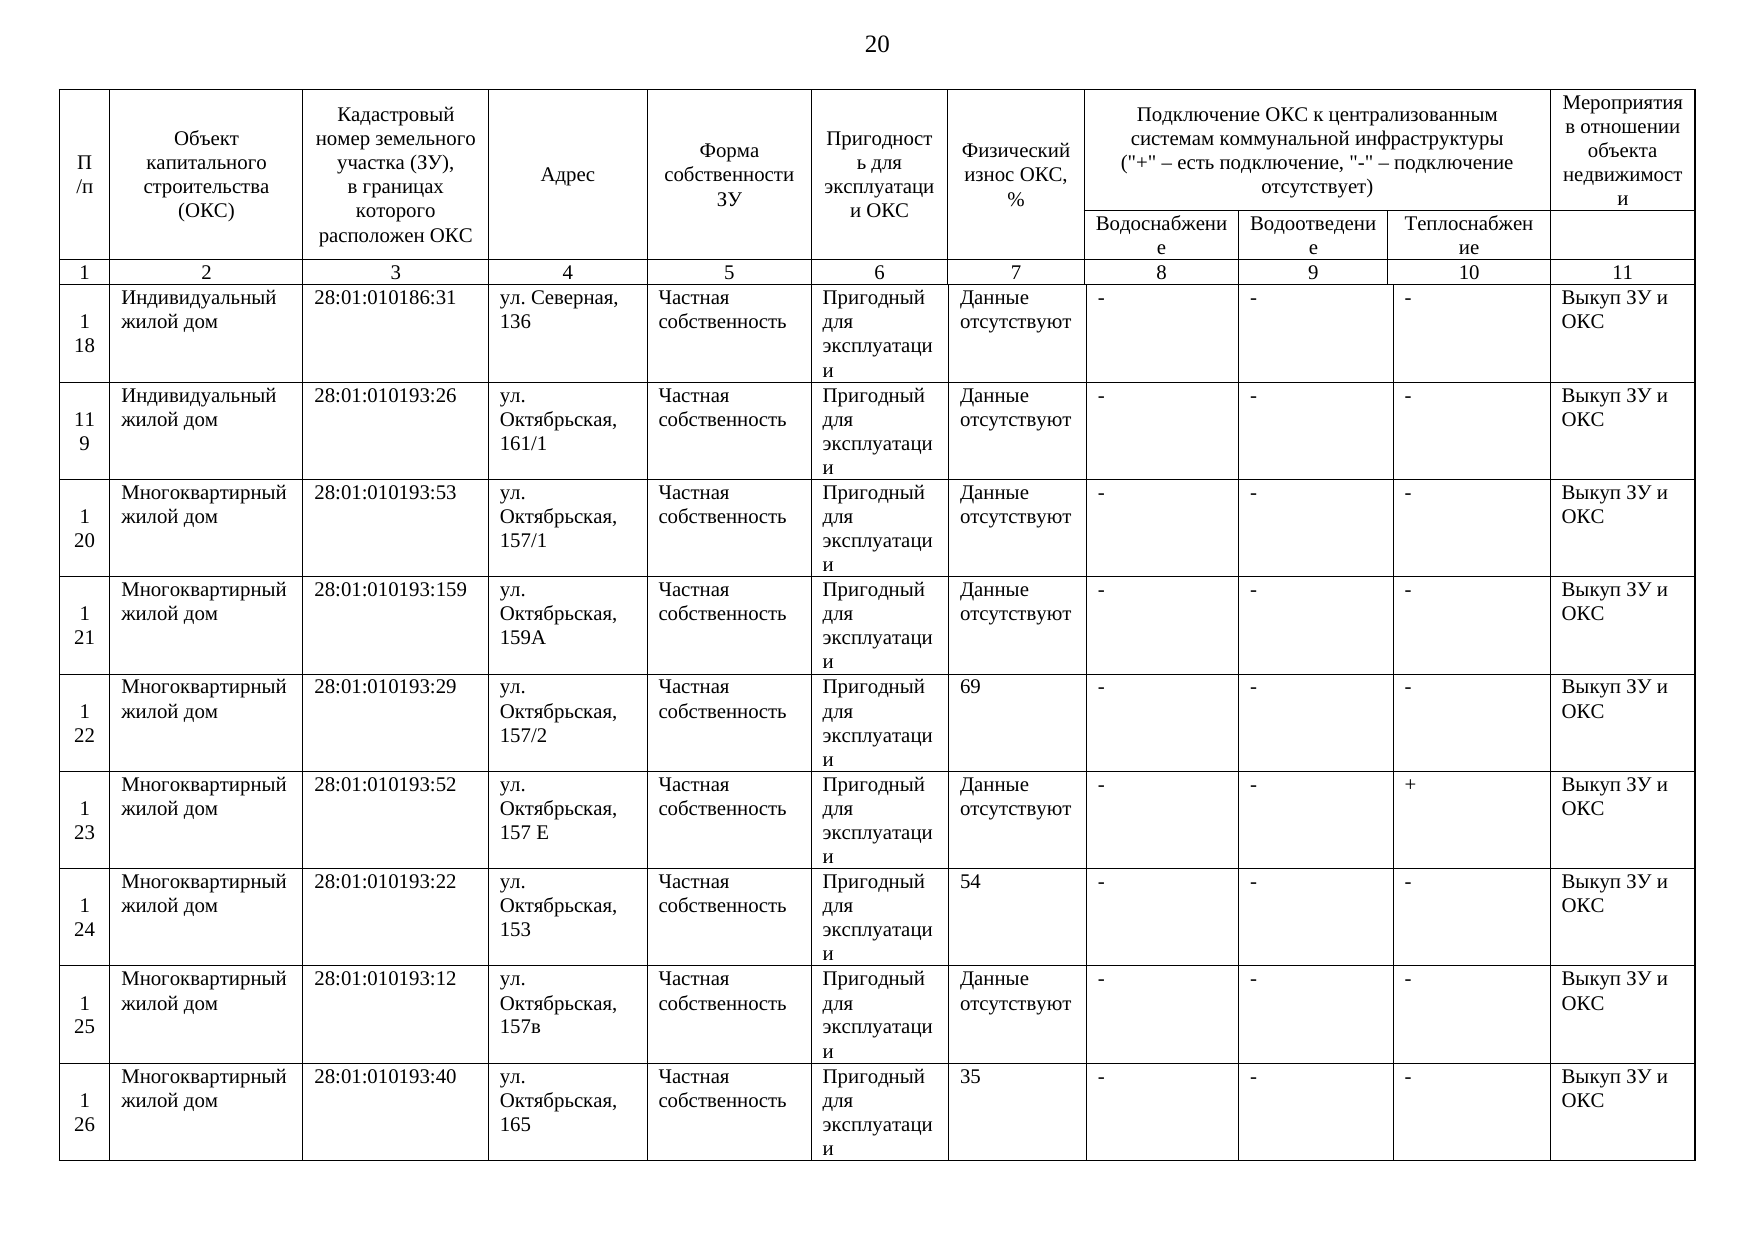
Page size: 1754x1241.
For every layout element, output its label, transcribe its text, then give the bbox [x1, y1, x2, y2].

table_cell 123 [60, 772, 109, 868]
table_cell Водоотведение [1239, 211, 1387, 259]
table_cell 119 [60, 383, 109, 479]
table_cell - [1087, 966, 1238, 1063]
table_cell Многоквартирный жилой дом [110, 675, 302, 771]
table_header П /п [60, 90, 109, 259]
table_cell - [1087, 1064, 1238, 1160]
table_cell 5 [648, 260, 811, 284]
table_cell 124 [60, 869, 109, 965]
table_cell 28:01:010193:53 [303, 480, 488, 576]
table_cell Выкуп ЗУ и ОКС [1551, 1064, 1694, 1160]
table_cell ул. Октябрьская, 157/2 [489, 675, 647, 771]
table_cell Данные отсутствуют [949, 285, 1086, 382]
table_cell Выкуп ЗУ и ОКС [1551, 772, 1694, 868]
table_cell Частная собственность [648, 285, 811, 382]
table_cell 6 [812, 260, 947, 284]
table_cell 35 [949, 1064, 1086, 1160]
table_cell Водоснабжение [1085, 211, 1238, 259]
table_cell 125 [60, 966, 109, 1063]
table_cell 3 [303, 260, 488, 284]
table_cell ул. Северная, 136 [489, 285, 647, 382]
table_cell Частная собственность [648, 675, 811, 771]
table_header Кадастровый номер земельного участка (ЗУ), в границах которого расположен ОКС [303, 90, 488, 259]
table_cell Выкуп ЗУ и ОКС [1551, 480, 1694, 576]
table_header Пригодность для эксплуатации ОКС [812, 90, 947, 259]
table_cell Данные отсутствуют [949, 966, 1086, 1063]
table_cell Многоквартирный жилой дом [110, 1064, 302, 1160]
table_cell 69 [949, 675, 1086, 771]
table_header Подключение ОКС к централизованным системам коммунальной инфраструктуры ("+" – есть подключение, "-" – подключение отсутствует) [1085, 90, 1550, 210]
table_cell Пригодный для эксплуатации [812, 1064, 948, 1160]
table_header Мероприятия в отношении объекта недвижимости [1551, 90, 1694, 210]
table_cell - [1087, 869, 1238, 965]
table_cell Выкуп ЗУ и ОКС [1551, 869, 1694, 965]
table_cell 9 [1239, 260, 1387, 284]
table_cell 11 [1551, 260, 1694, 284]
table_cell 7 [948, 260, 1084, 284]
table_cell ул. Октябрьская, 165 [489, 1064, 647, 1160]
table_header Физический износ ОКС, % [948, 90, 1084, 259]
table_cell Пригодный для эксплуатации [812, 577, 948, 673]
table_cell - [1087, 285, 1238, 382]
table_cell Частная собственность [648, 1064, 811, 1160]
table_cell Пригодный для эксплуатации [812, 675, 948, 771]
table_header Объект капитального строительства (ОКС) [110, 90, 302, 259]
table_cell 122 [60, 675, 109, 771]
table_cell ул. Октябрьская, 161/1 [489, 383, 647, 479]
table_cell Выкуп ЗУ и ОКС [1551, 577, 1694, 673]
table_cell Данные отсутствуют [949, 383, 1086, 479]
table_cell 120 [60, 480, 109, 576]
table_cell Пригодный для эксплуатации [812, 480, 948, 576]
table_cell - [1087, 383, 1238, 479]
table_cell ул. Октябрьская, 153 [489, 869, 647, 965]
table_header Адрес [489, 90, 647, 259]
table_cell Выкуп ЗУ и ОКС [1551, 966, 1694, 1063]
table_cell - [1087, 675, 1238, 771]
table_cell Частная собственность [648, 869, 811, 965]
table_cell Частная собственность [648, 772, 811, 868]
table_cell Индивидуальный жилой дом [110, 285, 302, 382]
table_cell Данные отсутствуют [949, 772, 1086, 868]
table_cell 121 [60, 577, 109, 673]
table_cell - [1239, 675, 1393, 771]
table_cell - [1239, 285, 1393, 382]
table_cell Пригодный для эксплуатации [812, 772, 948, 868]
table_cell Многоквартирный жилой дом [110, 577, 302, 673]
table_header Форма собственности ЗУ [648, 90, 811, 259]
table_cell - [1239, 869, 1393, 965]
table_cell ул. Октябрьская, 159А [489, 577, 647, 673]
table_cell - [1394, 1064, 1550, 1160]
table_cell 4 [489, 260, 647, 284]
table_cell Выкуп ЗУ и ОКС [1551, 675, 1694, 771]
table_cell 28:01:010193:26 [303, 383, 488, 479]
table_cell - [1394, 577, 1550, 673]
table_cell - [1239, 1064, 1393, 1160]
table_cell - [1087, 772, 1238, 868]
table_cell Выкуп ЗУ и ОКС [1551, 285, 1694, 382]
table_cell Пригодный для эксплуатации [812, 285, 948, 382]
table_cell Данные отсутствуют [949, 480, 1086, 576]
table_cell - [1394, 383, 1550, 479]
table_cell ул. Октябрьская, 157 Е [489, 772, 647, 868]
table_cell 28:01:010193:159 [303, 577, 488, 673]
table_cell 28:01:010193:40 [303, 1064, 488, 1160]
table_cell 54 [949, 869, 1086, 965]
table_cell - [1239, 772, 1393, 868]
table_cell Пригодный для эксплуатации [812, 383, 948, 479]
table_cell 28:01:010193:22 [303, 869, 488, 965]
table_cell 118 [60, 285, 109, 382]
table_cell 28:01:010193:52 [303, 772, 488, 868]
table_cell - [1394, 675, 1550, 771]
table_cell Пригодный для эксплуатации [812, 869, 948, 965]
table_cell 1 [60, 260, 109, 284]
table_cell Многоквартирный жилой дом [110, 966, 302, 1063]
table_cell - [1239, 966, 1393, 1063]
table_cell ул. Октябрьская, 157в [489, 966, 647, 1063]
table_cell 8 [1085, 260, 1238, 284]
table_cell - [1087, 480, 1238, 576]
table_cell - [1239, 480, 1393, 576]
table_cell 2 [110, 260, 302, 284]
table_cell Частная собственность [648, 577, 811, 673]
table_cell + [1394, 772, 1550, 868]
table_cell - [1239, 577, 1393, 673]
table_cell Данные отсутствуют [949, 577, 1086, 673]
table_cell Частная собственность [648, 966, 811, 1063]
table_cell 28:01:010186:31 [303, 285, 488, 382]
table_cell Частная собственность [648, 480, 811, 576]
table_cell - [1394, 869, 1550, 965]
table_cell Пригодный для эксплуатации [812, 966, 948, 1063]
table_cell Многоквартирный жилой дом [110, 869, 302, 965]
table_cell - [1394, 966, 1550, 1063]
table_cell 126 [60, 1064, 109, 1160]
table_cell Многоквартирный жилой дом [110, 772, 302, 868]
table_cell [1551, 211, 1694, 259]
table_cell - [1087, 577, 1238, 673]
table_cell - [1394, 285, 1550, 382]
table_cell Многоквартирный жилой дом [110, 480, 302, 576]
table_cell ул. Октябрьская, 157/1 [489, 480, 647, 576]
table_cell Частная собственность [648, 383, 811, 479]
table_cell Теплоснабжение [1388, 211, 1550, 259]
table_cell - [1239, 383, 1393, 479]
table_cell Индивидуальный жилой дом [110, 383, 302, 479]
table_cell 10 [1388, 260, 1550, 284]
table_cell - [1394, 480, 1550, 576]
table_cell Выкуп ЗУ и ОКС [1551, 383, 1694, 479]
table_cell 28:01:010193:29 [303, 675, 488, 771]
table_cell 28:01:010193:12 [303, 966, 488, 1063]
